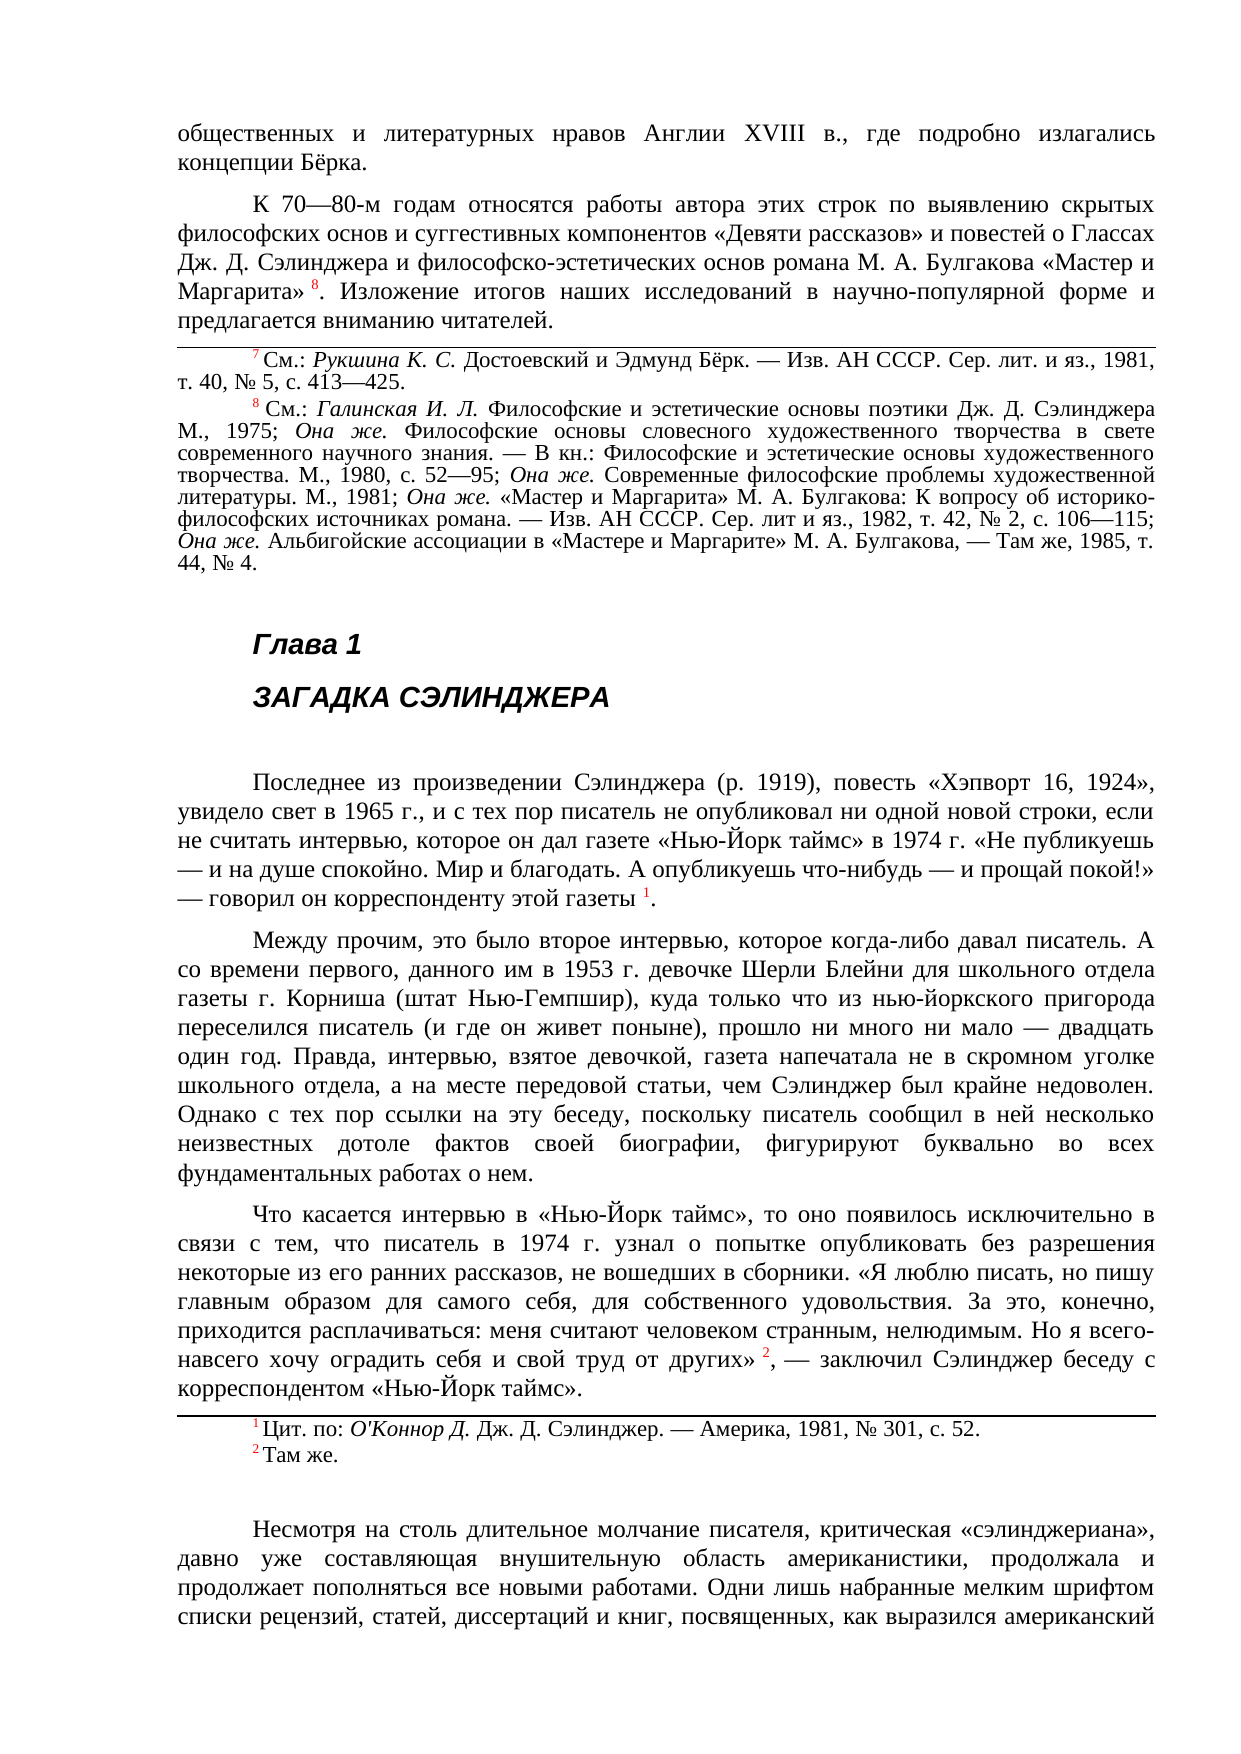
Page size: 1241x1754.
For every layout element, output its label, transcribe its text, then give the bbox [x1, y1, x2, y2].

text Последнее из произведении Сэлинджера (р. 1919), повесть «Хэпворт 16, 1924», увидело свет в ., и с тех пор писатель не опубликовал ни одной новой строки, если не считать интервью, которое он дал газете «Нью-Йорк таймс» в . «Не публикуешь — и на душе спокойно. Мир и благодать. А опубликуешь что-нибудь — и прощай покой!» — говорил он корреспонденту этой газеты 1. [177, 767, 1156, 912]
text .: Рукшина К. С. Достоевский и Эдмунд Бёрк. — Изв. АН СССР. Сер. лит. и яз., 1981, т. 40, № 5, с. 413—425. [177, 348, 1156, 394]
text Что касается интервью в «Нью-Йорк таймс», то оно появилось исключительно в связи с тем, что писатель в . узнал о попытке опубликовать без разрешения некоторые из его ранних рассказов, не вошедших в сборники. «Я люблю писать, но пишу главным образом для самого себя, для собственного удовольствия. За это, конечно, приходится расплачиваться: меня считают человеком странным, нелюдимым. Но я всего-навсего хочу оградить себя и свой труд от других» 2, — заключил Сэлинджер беседу с корреспондентом «Нью-Йорк таймс». [177, 1199, 1156, 1402]
text К 70—80-м годам относятся работы автора этих строк по выявлению скрытых философских основ и суггестивных компонентов «Девяти рассказов» и повестей о Глассах Дж. Д. Сэлинджера и философско-эстетических основ романа М. А. Булгакова «Мастер и Маргарита» 8. Изложение итогов наших исследований в научно-популярной форме и предлагается вниманию читателей. [177, 189, 1156, 334]
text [177, 118, 1156, 176]
text Между прочим, это было второе интервью, которое когда-либо давал писатель. А со времени первого, данного им в . девочке Шерли Блейни для школьного отдела газеты г. Корниша (штат Нью-Гемпшир), куда только что из нью-йоркского пригорода переселился писатель (и где он живет поныне), прошло ни много ни мало — двадцать один год. Правда, интервью, взятое девочкой, газета напечатала не в скромном уголке школьного отдела, а на месте передовой статьи, чем Сэлинджер был крайне недоволен. Однако с тех пор ссылки на эту беседу, поскольку писатель сообщил в ней несколько неизвестных дотоле фактов своей биографии, фигурируют буквально во всех фундаментальных работах о нем. [177, 925, 1156, 1186]
text .: Галинская И. Л. Философские и эстетические основы поэтики Дж. Д. Сэлинджера М., 1975; Она же. Философские основы словесного художественного творчества в свете современного научного знания. — В кн.: Философские и эстетические основы художественного творчества. М., 1980, с. 52—95; Она же. Современные философские проблемы художественной литературы. М., 1981; Она же. «Мастер и Маргарита» М. А. Булгакова: К вопросу об историко-философских источниках романа. — Изв. АН СССР. Сер. лит и яз., 1982, т. 42, № 2, с. 106—115; Она же. Альбигойские ассоциации в «Мастере и Маргарите» М. А. Булгакова, — Там же, 1985, т. 44, № 4. [177, 395, 1156, 575]
text 2 Там же. [177, 1442, 1156, 1467]
text Глава 1 [252, 627, 1156, 661]
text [177, 1513, 1156, 1630]
text ЗАГАДКА СЭЛИНДЖЕРА [252, 679, 1156, 713]
text 1 Цит. по: О'Коннор Д. Дж. Д. Сэлинджер. — Америка, 1981, № 301, с. 52. [177, 1417, 1156, 1441]
